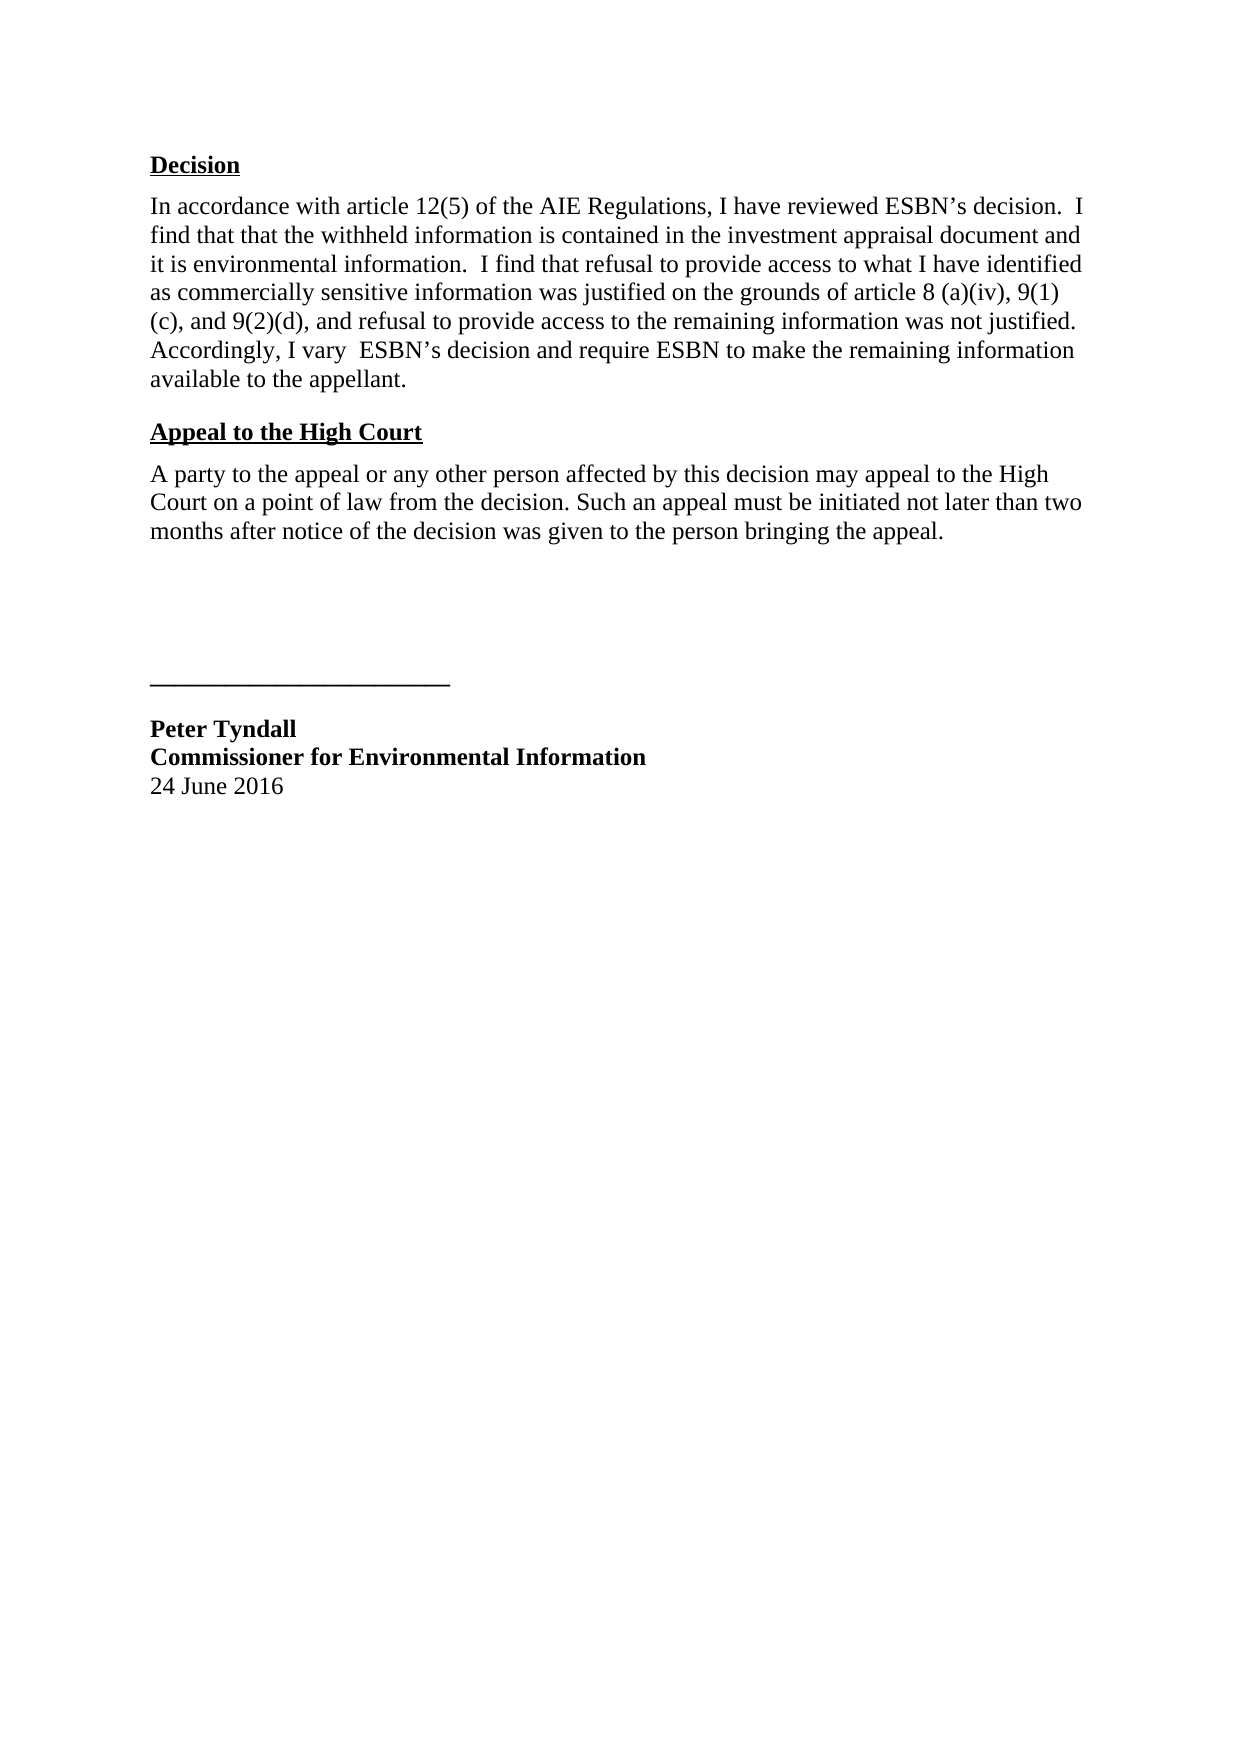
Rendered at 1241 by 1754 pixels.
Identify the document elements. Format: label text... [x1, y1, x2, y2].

text ________________________ [150, 660, 1090, 689]
text A party to the appeal or any other person affected by this decision may appeal to the High Court on a point of law from the decision. Such an appeal must be initiated not later than two months after notice of the decision was given to the person bringing the appeal. [150, 459, 1090, 545]
text Peter Tyndall Commissioner for Environmental Information 24 June 2016 [150, 714, 1090, 800]
text Appeal to the High Court [150, 417, 1090, 446]
text Decision [150, 150, 1090, 179]
text In accordance with article 12(5) of the AIE Regulations, I have reviewed ESBN’s decision. I find that that the withheld information is contained in the investment appraisal document and it is environmental information. I find that refusal to provide access to what I have identified as commercially sensitive information was justified on the grounds of article 8 (a)(iv), 9(1)(c), and 9(2)(d), and refusal to provide access to the remaining information was not justified. Accordingly, I vary ESBN’s decision and require ESBN to make the remaining information available to the appellant. [150, 191, 1090, 392]
